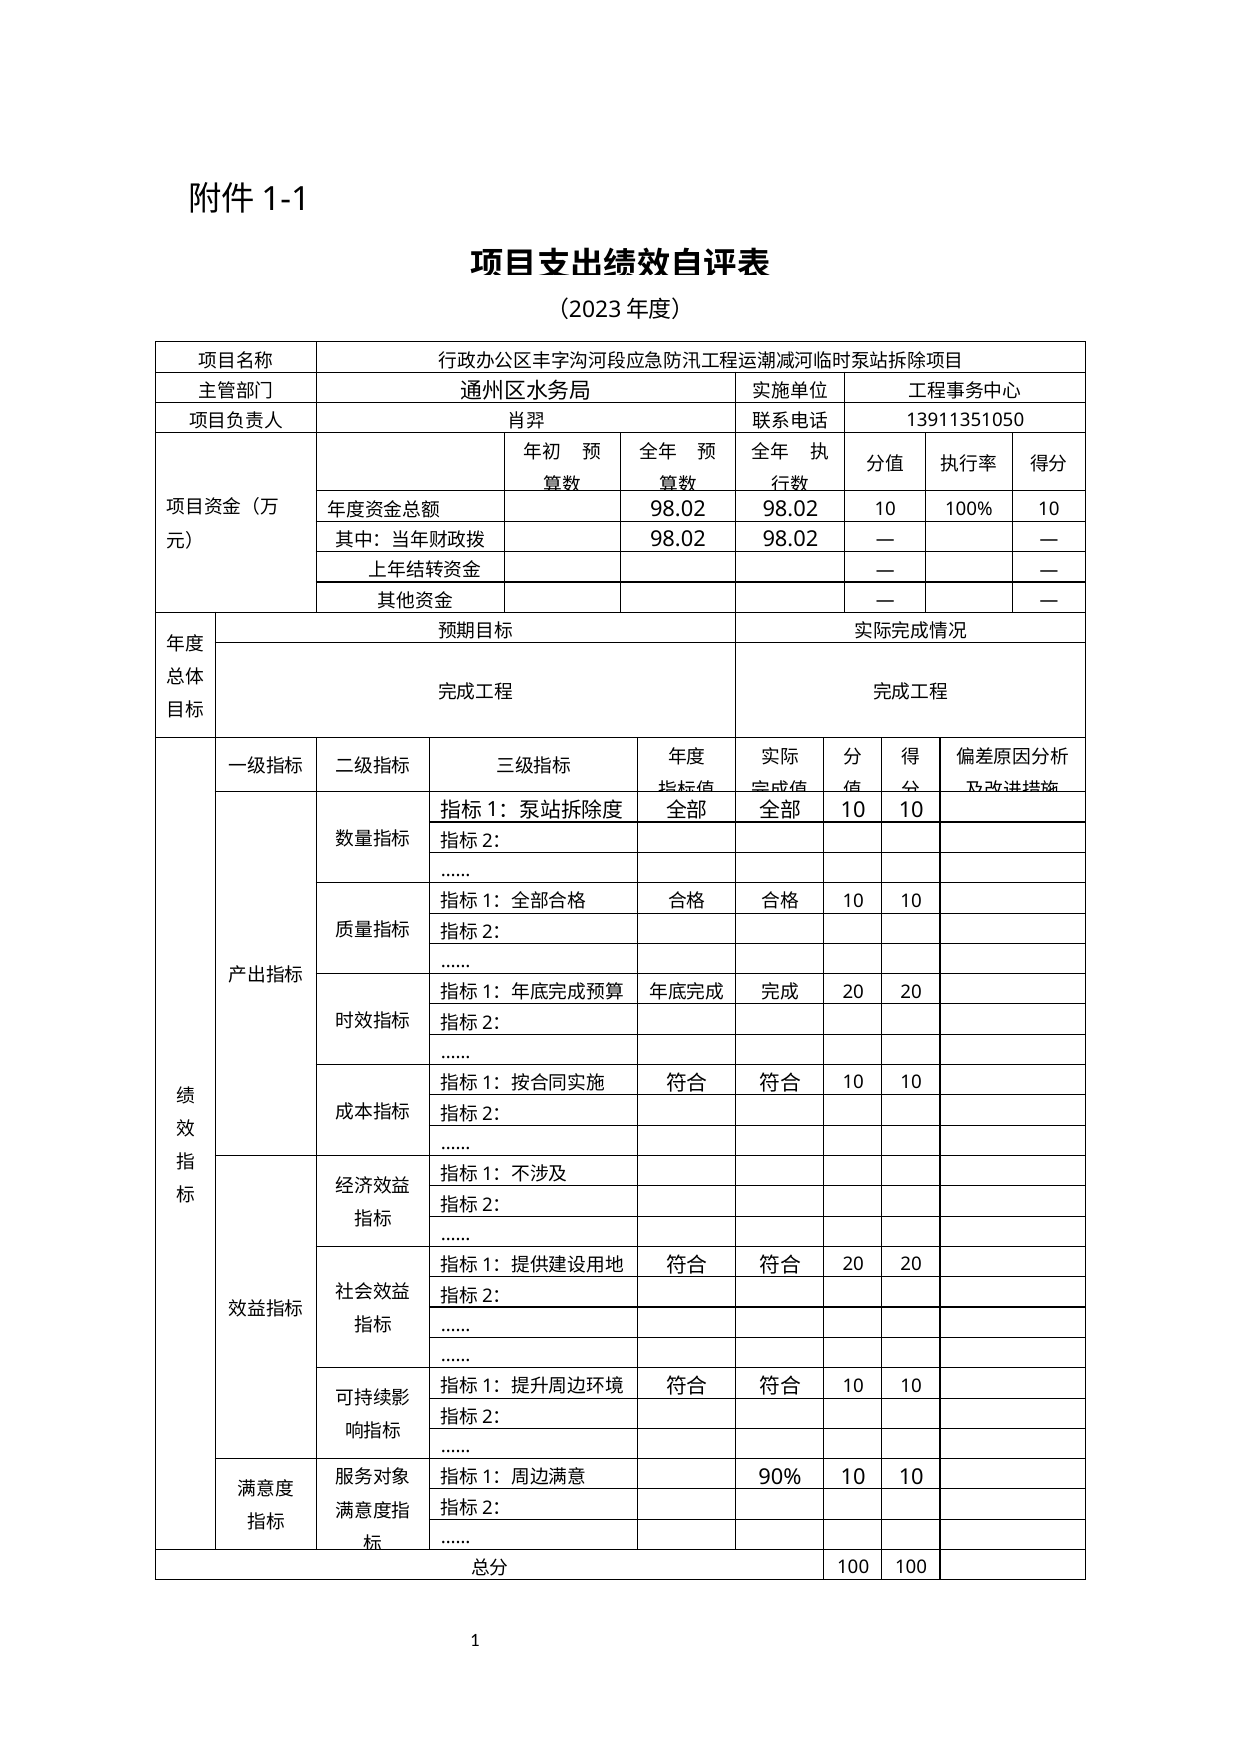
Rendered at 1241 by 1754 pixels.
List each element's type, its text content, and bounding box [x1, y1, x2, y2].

table_cell 三级指标 [430, 738, 637, 791]
table_cell 得分 [1013, 433, 1085, 490]
table_cell [941, 792, 1085, 821]
table_cell 数量指标 [317, 792, 429, 882]
table_cell 指标1：周边满意90% [430, 1459, 637, 1488]
table_cell [882, 944, 939, 973]
table_cell 符合 [638, 1247, 735, 1276]
table_cell …… [430, 1338, 637, 1367]
table_cell [882, 823, 939, 852]
table_cell 100 [882, 1550, 939, 1579]
table_cell [926, 522, 1012, 551]
table_cell 13911351050 [845, 403, 1085, 432]
table_cell [505, 522, 620, 551]
table_cell 通州区水务局 [317, 373, 735, 402]
table_cell [505, 583, 620, 612]
table_cell 全年 预算数 [621, 433, 735, 490]
table_cell [941, 1429, 1085, 1458]
table_cell [736, 552, 844, 581]
table_cell 20 [882, 1247, 939, 1276]
table_cell …… [430, 853, 637, 882]
table_cell 10 [882, 1459, 939, 1488]
table_cell 指标1：泵站拆除度 [430, 792, 637, 821]
table_cell [824, 853, 881, 882]
table_cell [736, 583, 844, 612]
table_cell 指标1：年底完成预算 [430, 974, 637, 1003]
table_cell [621, 552, 735, 581]
table_cell [638, 944, 735, 973]
table_cell [824, 1429, 881, 1458]
table_cell 指标2： [430, 914, 637, 943]
table_cell 符合 [638, 1368, 735, 1397]
table_cell 工程事务中心 [845, 373, 1085, 402]
table_cell [824, 1186, 881, 1216]
table_cell [736, 1217, 823, 1246]
table_cell 10 [845, 491, 925, 521]
table_cell [317, 433, 504, 490]
table_cell [824, 1126, 881, 1155]
table_cell [941, 853, 1085, 882]
table_cell 指标2： [430, 1277, 637, 1306]
table_cell 实际 完成值 [736, 738, 823, 791]
table_cell 指标1：全部合格 [430, 883, 637, 912]
table_cell [638, 1277, 735, 1306]
table_cell [941, 883, 1085, 912]
table_cell [882, 1429, 939, 1458]
table_cell [638, 1156, 735, 1185]
table_cell 产出指标 [216, 792, 316, 1155]
table_cell 合格 [638, 883, 735, 912]
table_cell 执行率 [926, 433, 1012, 490]
table_cell — [1013, 552, 1085, 581]
table_cell [941, 1004, 1085, 1034]
table_cell [824, 1095, 881, 1124]
table_cell [941, 1520, 1085, 1549]
table_cell 社会效益 指标 [317, 1247, 429, 1367]
table_cell [941, 1489, 1085, 1519]
table_cell 10 [824, 1065, 881, 1094]
table_cell [824, 1004, 881, 1034]
table_cell [638, 1186, 735, 1216]
table_cell [882, 1186, 939, 1216]
table_cell [882, 1399, 939, 1428]
table_cell …… [430, 1217, 637, 1246]
table_cell 分值 [824, 738, 881, 791]
table_cell [824, 1277, 881, 1306]
table_cell [941, 1126, 1085, 1155]
table_cell 时效指标 [317, 974, 429, 1064]
table_cell [736, 1004, 823, 1034]
table_cell — [1013, 522, 1085, 551]
table_cell — [845, 522, 925, 551]
table_cell [824, 1338, 881, 1367]
table_cell …… [430, 1520, 637, 1549]
table_cell 年初 预算数 [505, 433, 620, 490]
table_cell [736, 1489, 823, 1519]
table_cell 效益指标 [216, 1156, 316, 1458]
table_cell 10 [824, 1368, 881, 1397]
table_cell 100 [824, 1550, 881, 1579]
table_cell 年度 指标值 [638, 738, 735, 791]
table_cell [638, 1126, 735, 1155]
table_cell 绩 效 指 标 [156, 738, 215, 1549]
table_cell 可持续影响指标 [317, 1368, 429, 1458]
table_cell [941, 944, 1085, 973]
table_cell [736, 1277, 823, 1306]
table_cell [882, 1217, 939, 1246]
table_cell 年底完成 [638, 974, 735, 1003]
table_cell 主管部门 [156, 373, 316, 402]
table_cell [736, 1035, 823, 1064]
table_cell [882, 853, 939, 882]
table_cell [638, 1308, 735, 1337]
table_cell 预期目标 [216, 613, 735, 642]
table_cell — [845, 552, 925, 581]
table_cell 指标2： [430, 823, 637, 852]
table_cell [736, 1399, 823, 1428]
table_cell 20 [824, 974, 881, 1003]
table_cell [638, 1399, 735, 1428]
table_cell 20 [882, 974, 939, 1003]
table_cell [941, 1095, 1085, 1124]
table_cell 联系电话 [736, 403, 844, 432]
table_cell [736, 1095, 823, 1124]
table_cell [638, 1520, 735, 1549]
table_cell [882, 1126, 939, 1155]
table_cell [941, 1459, 1085, 1488]
table_cell 质量指标 [317, 883, 429, 973]
table_cell …… [430, 1126, 637, 1155]
table_cell 满意度 指标 [216, 1459, 316, 1549]
table_cell 指标2： [430, 1004, 637, 1034]
table_cell 10 [1013, 491, 1085, 521]
table_cell [736, 944, 823, 973]
table_cell 完成 [736, 974, 823, 1003]
table_cell [736, 823, 823, 852]
table_cell [824, 823, 881, 852]
table_cell [638, 1489, 735, 1519]
table_cell [941, 1156, 1085, 1185]
table_cell [736, 1429, 823, 1458]
table_cell [824, 1520, 881, 1549]
table_cell [882, 1156, 939, 1185]
table_cell 符合 [736, 1247, 823, 1276]
table_cell [824, 914, 881, 943]
table_cell 指标1：不涉及 [430, 1156, 637, 1185]
table_cell [638, 853, 735, 882]
table_cell …… [430, 944, 637, 973]
table_cell 98.02 [736, 491, 844, 521]
table_cell 得分 [882, 738, 939, 791]
table_cell [882, 1520, 939, 1549]
table_cell [941, 1186, 1085, 1216]
table_cell 10 [824, 1459, 881, 1488]
table_cell [882, 1004, 939, 1034]
table_cell 指标1：提升周边环境量 [430, 1368, 637, 1397]
table_cell [736, 1308, 823, 1337]
table_cell [638, 1004, 735, 1034]
table_cell 二级指标 [317, 738, 429, 791]
table_cell 符合 [736, 1065, 823, 1094]
table_cell [824, 1308, 881, 1337]
table_cell [736, 853, 823, 882]
table_cell 符合 [736, 1368, 823, 1397]
table_cell [638, 823, 735, 852]
table_cell 年度资金总额 [317, 491, 504, 521]
table_cell 全年 执行数 [736, 433, 844, 490]
table_cell [824, 1489, 881, 1519]
table_cell [638, 1095, 735, 1124]
table_cell [882, 1489, 939, 1519]
table_cell [941, 823, 1085, 852]
table_cell [882, 914, 939, 943]
table_cell 服务对象满意度指标 [317, 1459, 429, 1549]
table_cell — [1013, 583, 1085, 612]
table_cell [638, 1429, 735, 1458]
table_cell …… [430, 1035, 637, 1064]
table_cell 项目负责人 [156, 403, 316, 432]
table_cell 10 [824, 883, 881, 912]
table_cell 指标1：提供建设用地 [430, 1247, 637, 1276]
table_cell 指标1：按合同实施 [430, 1065, 637, 1094]
table_cell [941, 1247, 1085, 1276]
table_cell 实施单位 [736, 373, 844, 402]
table_cell 一级指标 [216, 738, 316, 791]
table_cell 合格 [736, 883, 823, 912]
table_cell [638, 1035, 735, 1064]
table_cell 其他资金 [317, 583, 504, 612]
table_cell [638, 1217, 735, 1246]
table_cell [882, 1035, 939, 1064]
table_cell [824, 1035, 881, 1064]
table_cell 上年结转资金 [317, 552, 504, 581]
table_cell [941, 1338, 1085, 1367]
table_cell [941, 1550, 1085, 1579]
table_cell 10 [882, 883, 939, 912]
table_cell …… [430, 1429, 637, 1458]
table_cell 10 [882, 792, 939, 821]
table_cell [736, 1520, 823, 1549]
table_cell [941, 914, 1085, 943]
table_cell [736, 1126, 823, 1155]
table_cell [736, 1156, 823, 1185]
table_cell [941, 1277, 1085, 1306]
table_cell 项目资金（万元） [156, 433, 316, 612]
table_cell [824, 1156, 881, 1185]
table_cell 指标2： [430, 1399, 637, 1428]
table_cell 经济效益 指标 [317, 1156, 429, 1246]
table_cell — [845, 583, 925, 612]
table_cell 100% [926, 491, 1012, 521]
table_cell [941, 1399, 1085, 1428]
table_cell （2023年度） [155, 275, 1085, 341]
table_cell 成本指标 [317, 1065, 429, 1155]
table_cell 98.02 [736, 522, 844, 551]
table_cell 98.02 [621, 491, 735, 521]
table_cell 全部 [736, 792, 823, 821]
table_cell 其中：当年财政拨款 [317, 522, 504, 551]
table_header 项目支出绩效自评表 [155, 229, 1085, 275]
table_cell 10 [824, 792, 881, 821]
table_cell [941, 1308, 1085, 1337]
table_cell [941, 1217, 1085, 1246]
table_cell 完成工程 [736, 643, 1085, 737]
table_cell [505, 491, 620, 521]
text 附件1-1 [188, 162, 1052, 229]
table_cell [736, 914, 823, 943]
table_cell [505, 552, 620, 581]
table_cell [882, 1338, 939, 1367]
table_cell 90% [736, 1459, 823, 1488]
table_cell 行政办公区丰字沟河段应急防汛工程运潮减河临时泵站拆除项目 [317, 342, 1085, 372]
table_cell 指标2： [430, 1186, 637, 1216]
table_cell [621, 583, 735, 612]
table_cell [736, 1338, 823, 1367]
table_cell 10 [882, 1065, 939, 1094]
table_cell [941, 1065, 1085, 1094]
table_cell [638, 1338, 735, 1367]
table_cell 符合 [638, 1065, 735, 1094]
table_cell 指标2： [430, 1489, 637, 1519]
table_cell 年度总体目标 [156, 613, 215, 737]
table_cell 完成工程 [216, 643, 735, 737]
table_cell [882, 1095, 939, 1124]
table_cell [824, 1217, 881, 1246]
table_cell [926, 583, 1012, 612]
table_cell 指标2： [430, 1095, 637, 1124]
table_cell [736, 1186, 823, 1216]
table_cell 98.02 [621, 522, 735, 551]
table_cell [882, 1308, 939, 1337]
table_cell 实际完成情况 [736, 613, 1085, 642]
table_cell [941, 974, 1085, 1003]
table_cell [926, 552, 1012, 581]
table_cell [638, 914, 735, 943]
table_cell [941, 1035, 1085, 1064]
table_cell 偏差原因分析及改进措施 [941, 738, 1085, 791]
table_cell 总分 [156, 1550, 823, 1579]
table_cell 全部 [638, 792, 735, 821]
table_cell 项目名称 [156, 342, 316, 372]
table_cell …… [430, 1308, 637, 1337]
table_cell 分值 [845, 433, 925, 490]
table_cell [941, 1368, 1085, 1397]
table_cell [882, 1277, 939, 1306]
table_cell 肖羿 [317, 403, 735, 432]
table_cell [638, 1459, 735, 1488]
table_cell [824, 944, 881, 973]
table_cell [824, 1399, 881, 1428]
table_cell 20 [824, 1247, 881, 1276]
table_cell 10 [882, 1368, 939, 1397]
